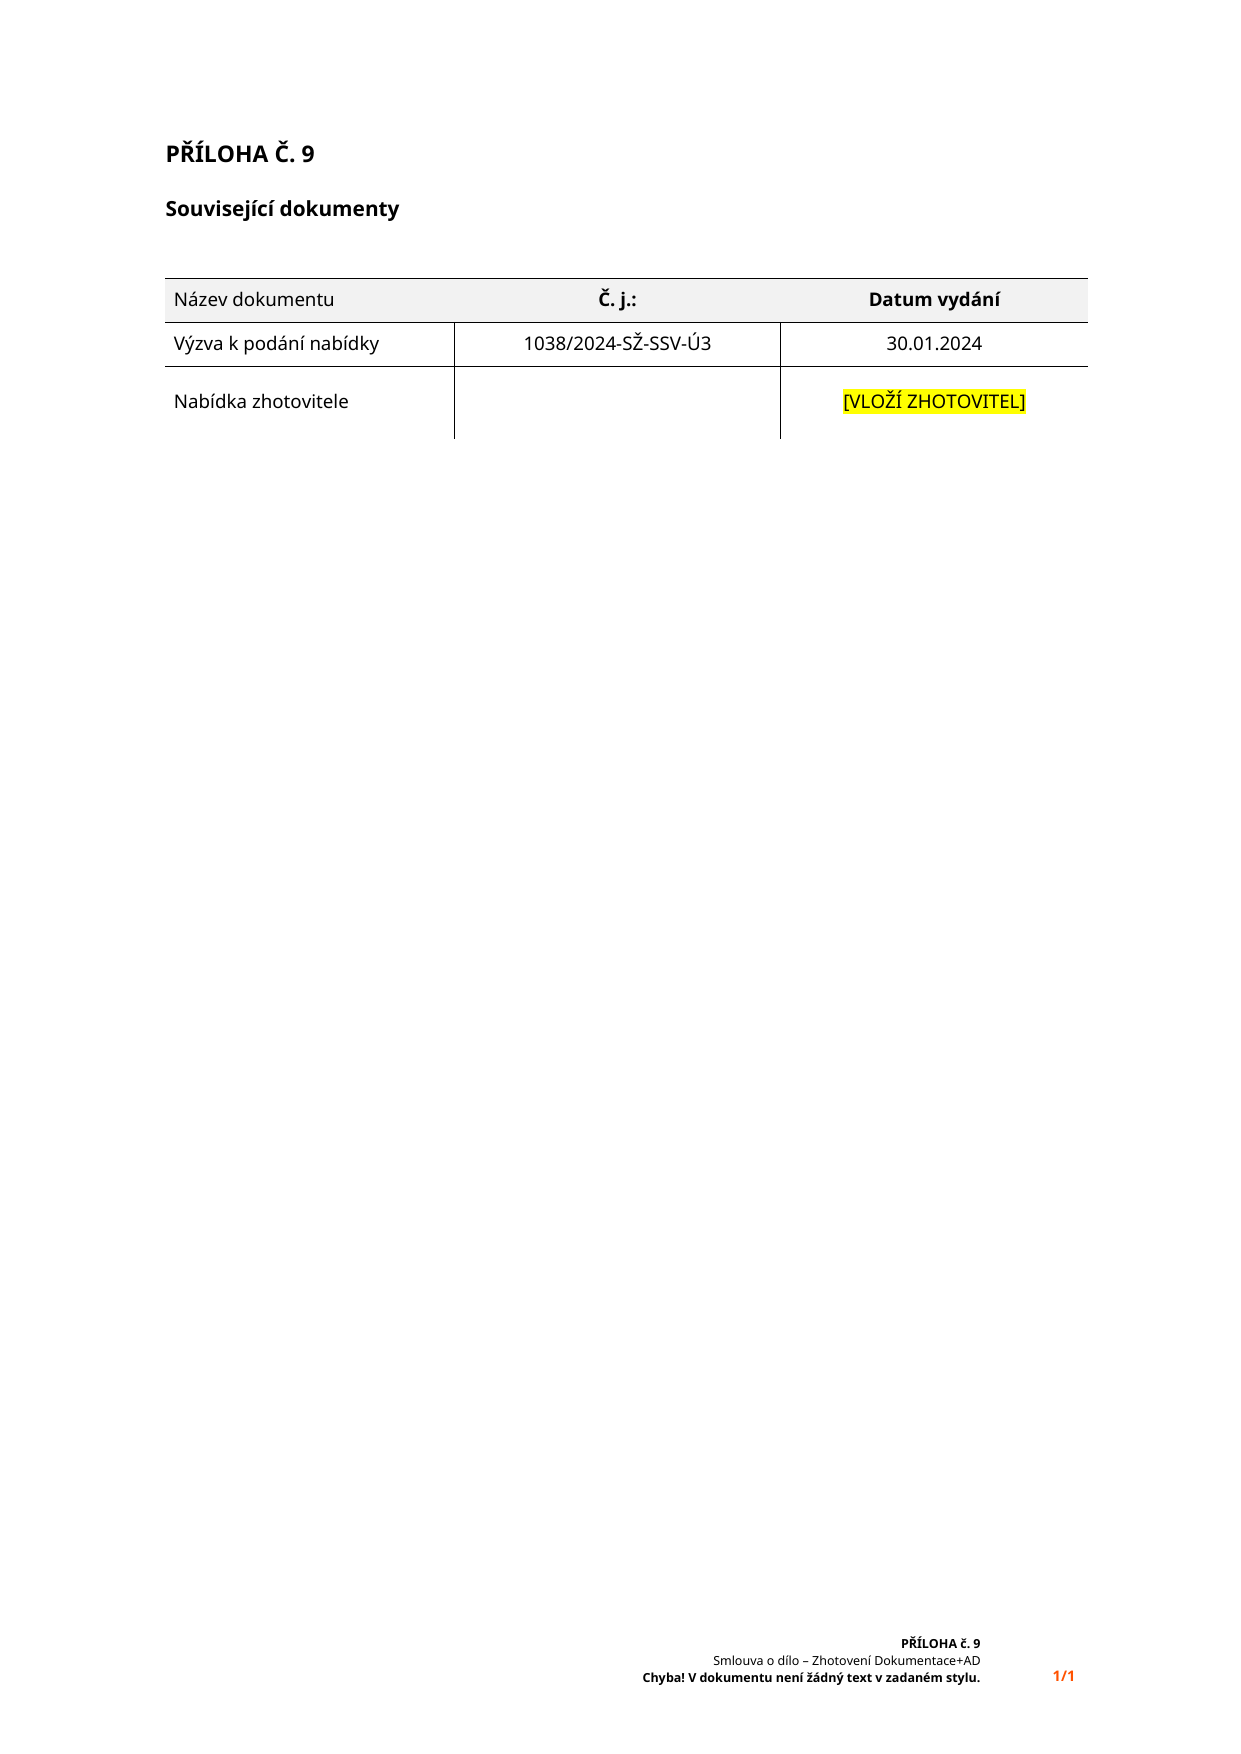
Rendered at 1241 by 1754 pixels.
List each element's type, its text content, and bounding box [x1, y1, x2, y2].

table_header Název dokumentu [165, 279, 454, 322]
table_cell [VLOŽÍ ZHOTOVITEL] [781, 367, 1088, 439]
table_cell 30.01.2024 [781, 323, 1088, 366]
table_header Datum vydání [780, 279, 1088, 322]
table_cell [455, 367, 780, 439]
table_header Č. j.: [454, 279, 780, 322]
table_cell Výzva k podání nabídky [165, 323, 454, 366]
text Související dokumenty [165, 194, 1075, 222]
text Příloha č. 9 [165, 138, 1075, 170]
table_cell Nabídka zhotovitele [165, 367, 454, 439]
table_cell 1038/2024-SŽ-SSV-Ú3 [455, 323, 780, 366]
